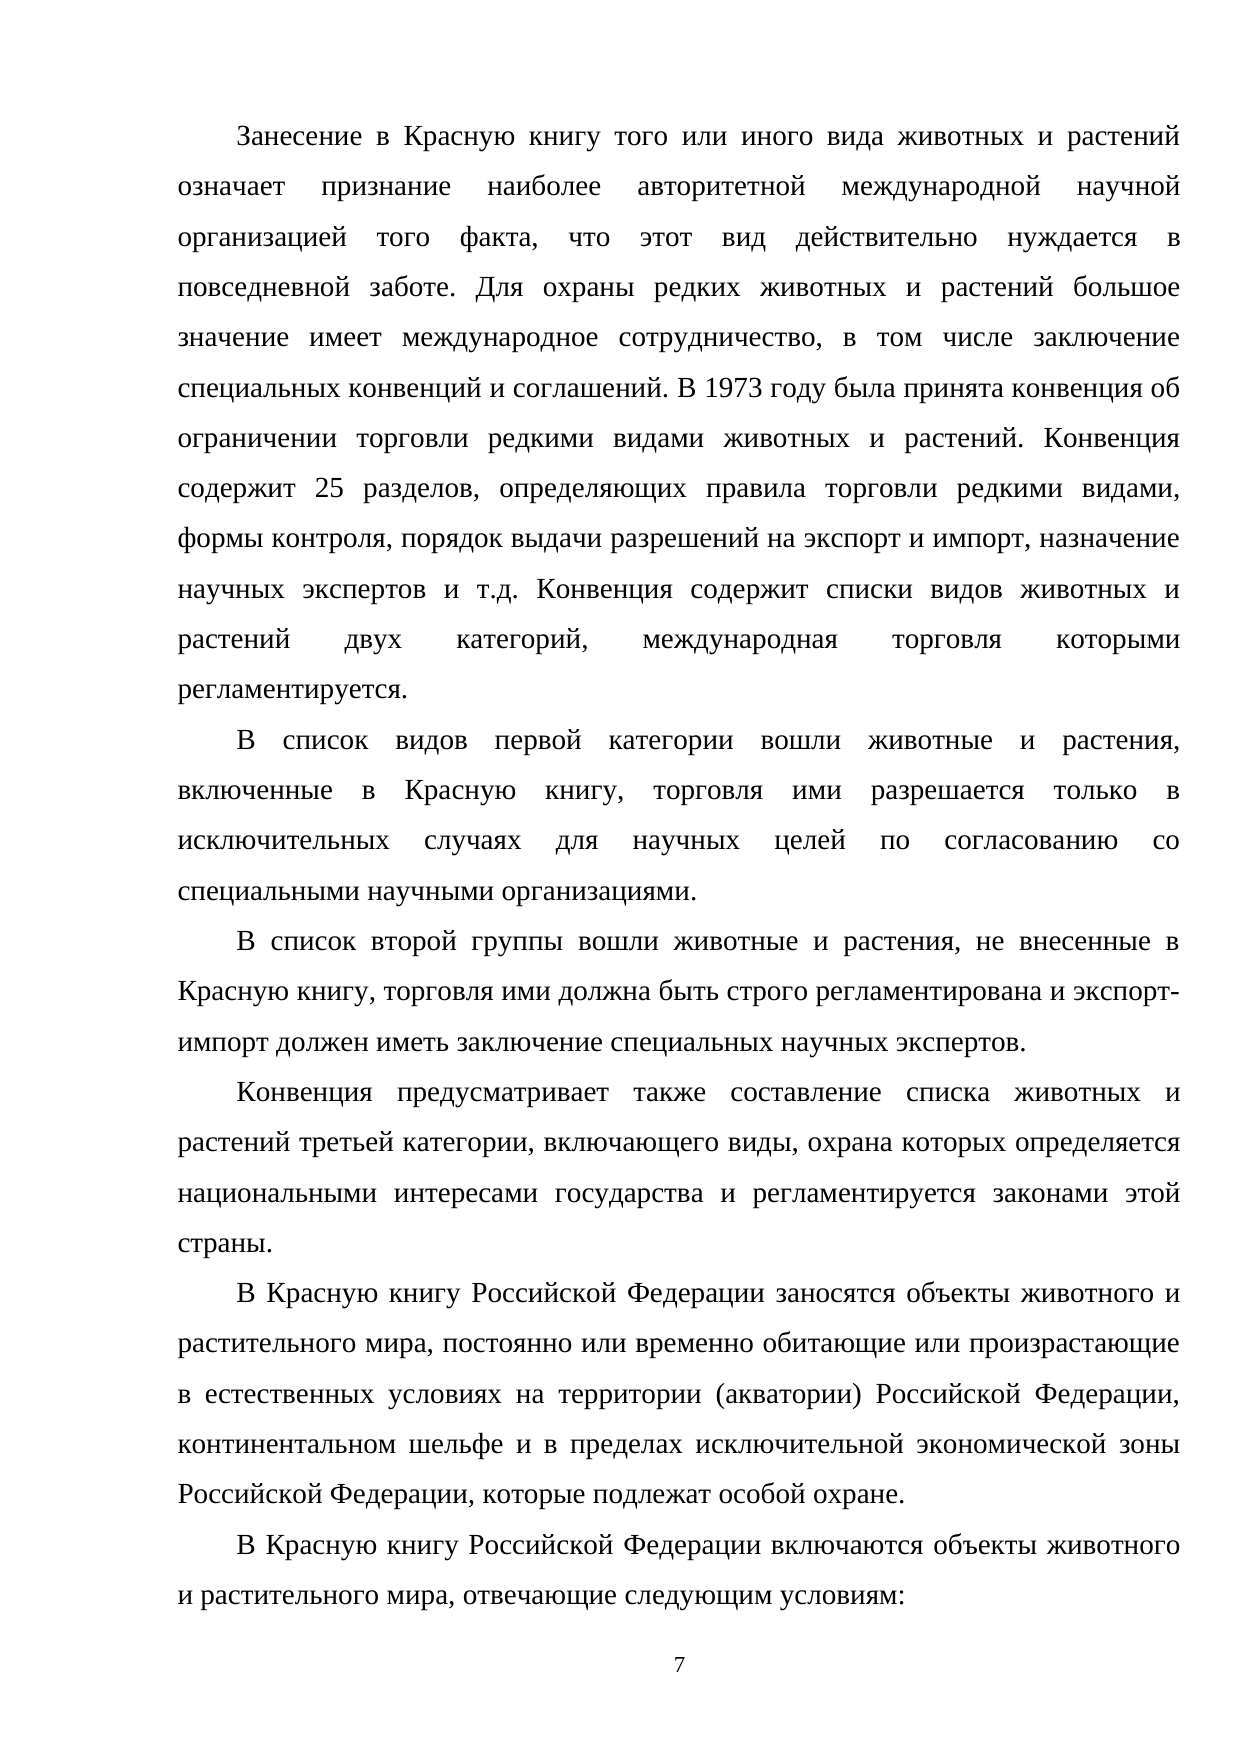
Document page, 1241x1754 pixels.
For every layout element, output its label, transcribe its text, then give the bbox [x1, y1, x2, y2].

text Конвенция предусматривает также составление списка животных и растений третьей категории, включающего виды, охрана которых определяется национальными интересами государства и регламентируется законами этой страны. [177, 1074, 1181, 1258]
text В список второй группы вошли животные и растения, не внесенные в Красную книгу, торговля ими должна быть строго регламентирована и экспорт-импорт должен иметь заключение специальных научных экспертов. [177, 923, 1181, 1057]
text Занесение в Красную книгу того или иного вида животных и растений означает признание наиболее авторитетной международной научной организацией того факта, что этот вид действительно нуждается в повседневной заботе. Для охраны редких животных и растений большое значение имеет международное сотрудничество, в том числе заключение специальных конвенций и соглашений. В 1973 году была принята конвенция об ограничении торговли редкими видами животных и растений. Конвенция содержит 25 разделов, определяющих правила торговли редкими видами, формы контроля, порядок выдачи разрешений на экспорт и импорт, назначение научных экспертов и т.д. Конвенция содержит списки видов животных и растений двух категорий, международная торговля которыми регламентируется. [177, 118, 1181, 705]
text В Красную книгу Российской Федерации включаются объекты животного и растительного мира, отвечающие следующим условиям: [177, 1527, 1181, 1611]
text В список видов первой категории вошли животные и растения, включенные в Красную книгу, торговля ими разрешается только в исключительных случаях для научных целей по согласованию со специальными научными организациями. [177, 722, 1181, 906]
text В Красную книгу Российской Федерации заносятся объекты животного и растительного мира, постоянно или временно обитающие или произрастающие в естественных условиях на территории (акватории) Российской Федерации, континентальном шельфе и в пределах исключительной экономической зоны Российской Федерации, которые подлежат особой охране. [177, 1275, 1181, 1510]
